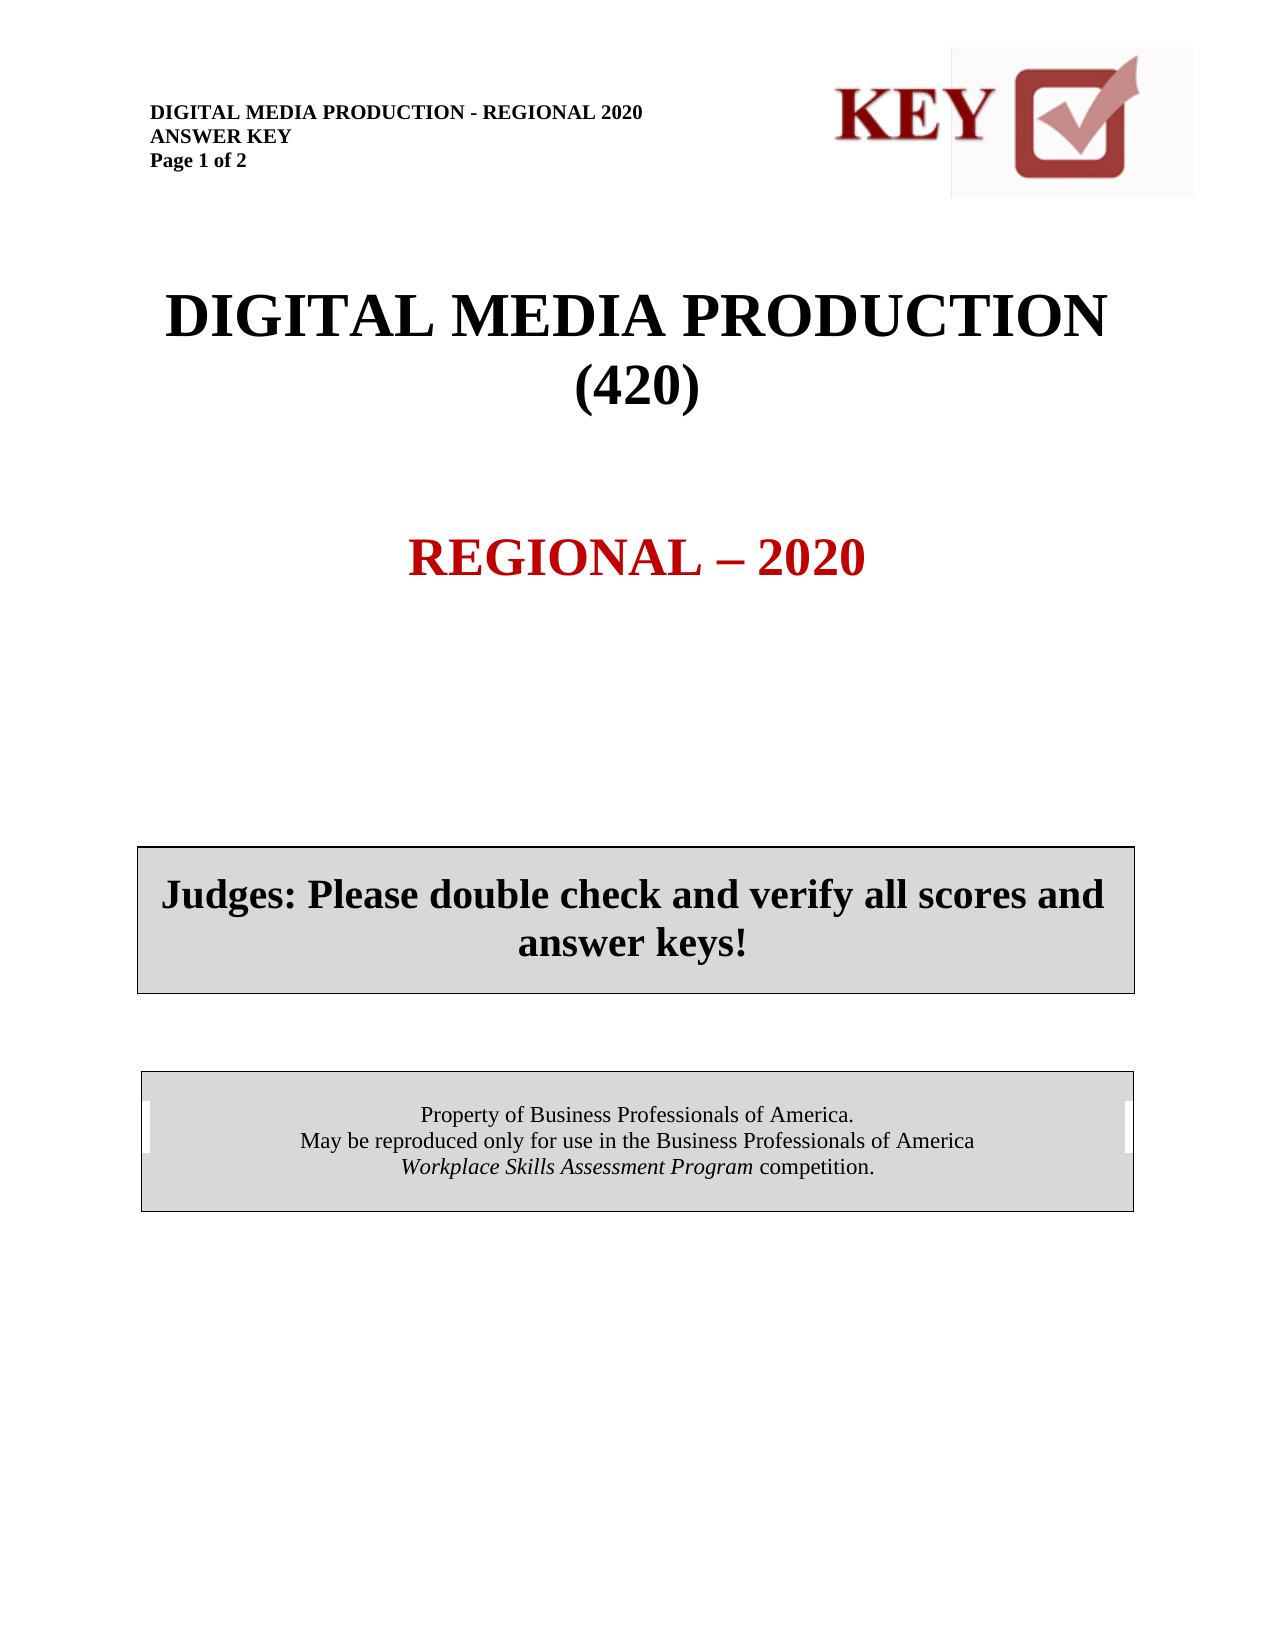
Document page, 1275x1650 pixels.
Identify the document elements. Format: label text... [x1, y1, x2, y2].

text Property of Business Professionals of America. [150, 1101, 1125, 1127]
text Workplace Skills Assessment Program competition. [142, 1150, 1133, 1211]
text Judges: Please double check and verify all scores and answer keys! [150, 870, 1116, 966]
text May be reproduced only for use in the Business Professionals of America [150, 1127, 1125, 1150]
picture [827, 47, 1193, 196]
text DIGITAL MEDIA PRODUCTION [150, 278, 1125, 349]
text (420) [150, 349, 1125, 417]
text REGIONAL – 2020 [150, 525, 1125, 587]
